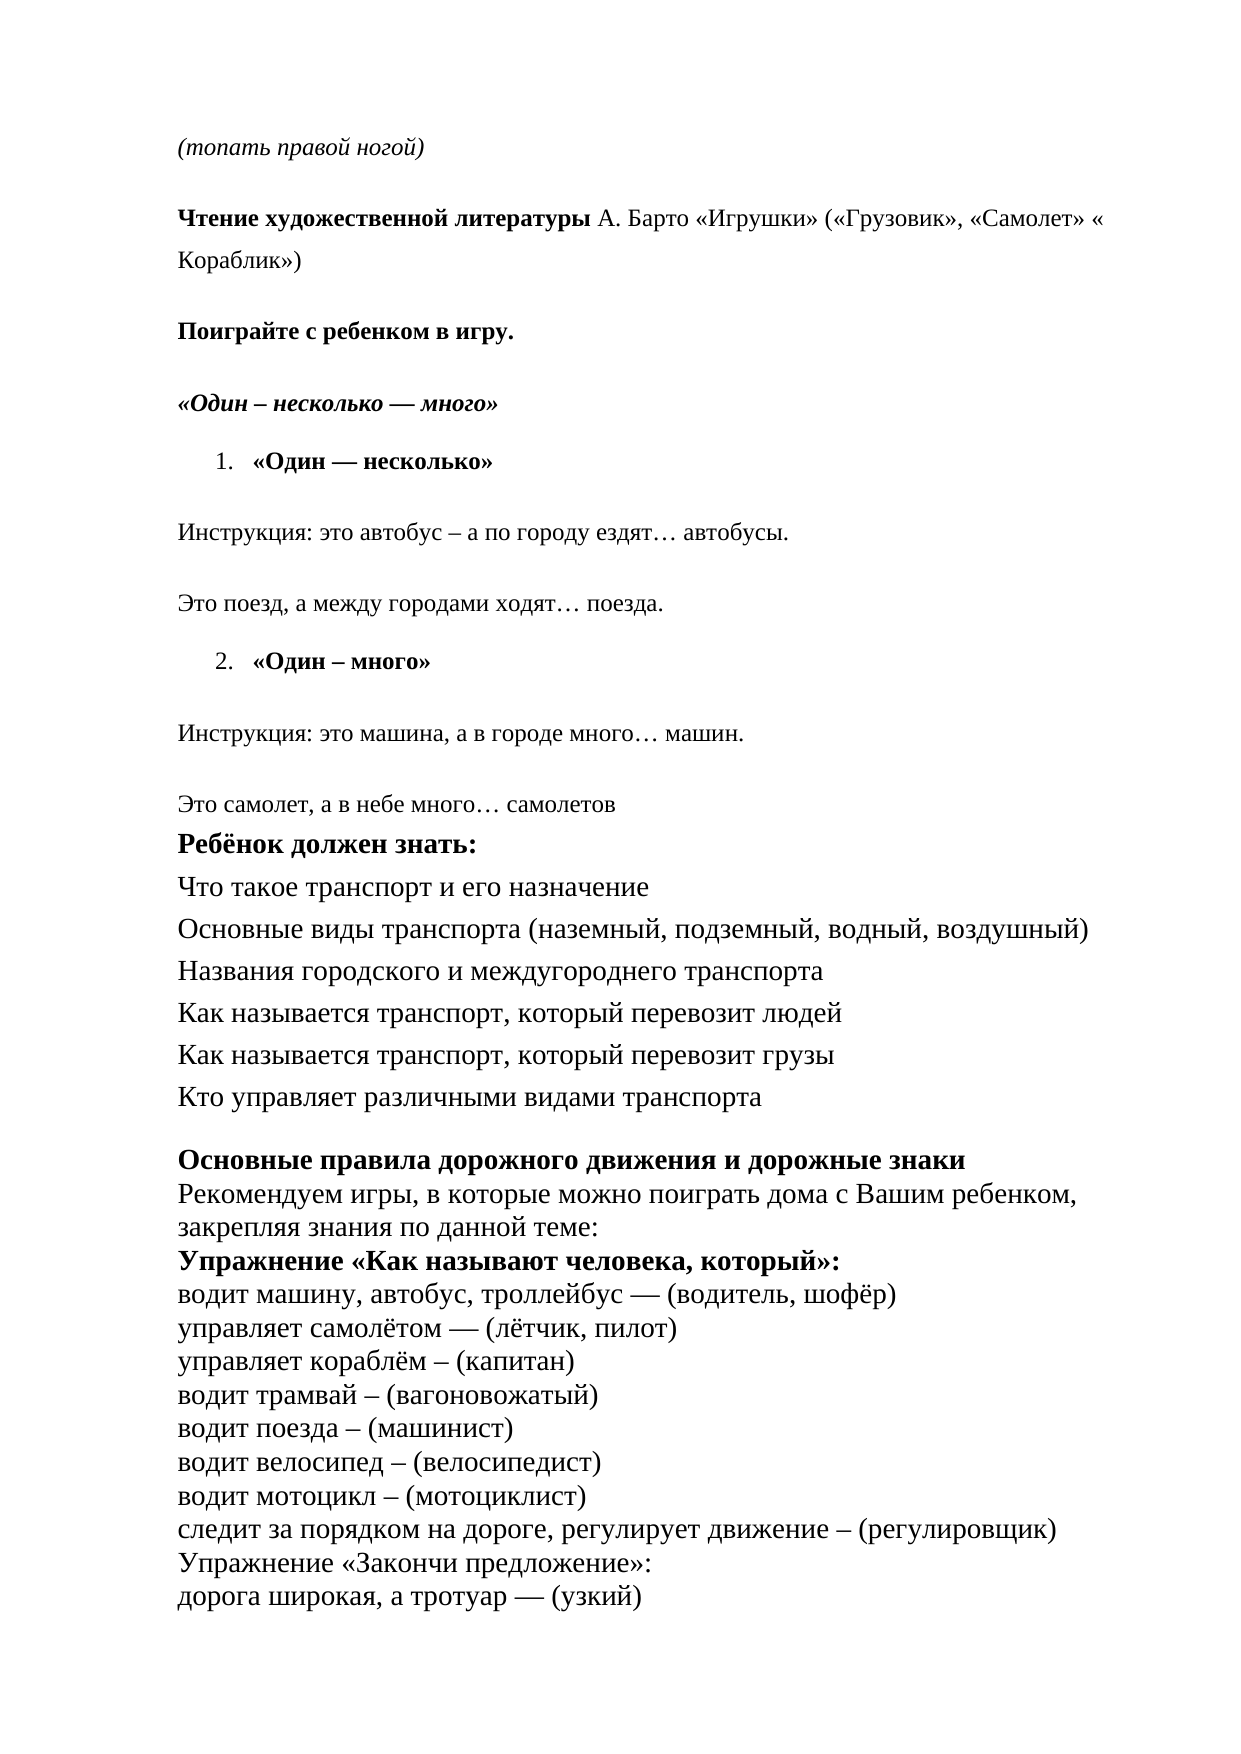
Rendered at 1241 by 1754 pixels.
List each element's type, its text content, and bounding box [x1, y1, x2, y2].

list «Один — несколько» [215, 446, 1152, 474]
list «Один – много» [215, 646, 1152, 675]
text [177, 1142, 1152, 1612]
text (топать правой ногой) [177, 118, 1152, 160]
text Инструкция: это автобус – а по городу ездят… автобусы. [177, 504, 1152, 546]
text Поиграйте с ребенком в игру. [177, 303, 1152, 345]
text Чтение художественной литературы А. Барто «Игрушки» («Грузовик», «Самолет» « Кораблик») [177, 189, 1152, 274]
text Инструкция: это машина, а в городе много… машин. [177, 704, 1152, 746]
text Это самолет, а в небе много… самолетов Ребёнок должен знать: Что такое транспорт и его назначение Основные виды транспорта (наземный, подземный, водный, воздушный) Названия городского и междугороднего транспорта Как называется транспорт, который перевозит людей Как называется транспорт, который перевозит грузы Кто управляет различными видами транспорта [177, 776, 1152, 1113]
text «Один – несколько — много» [177, 374, 1152, 417]
text Это поезд, а между городами ходят… поезда. [177, 575, 1152, 617]
